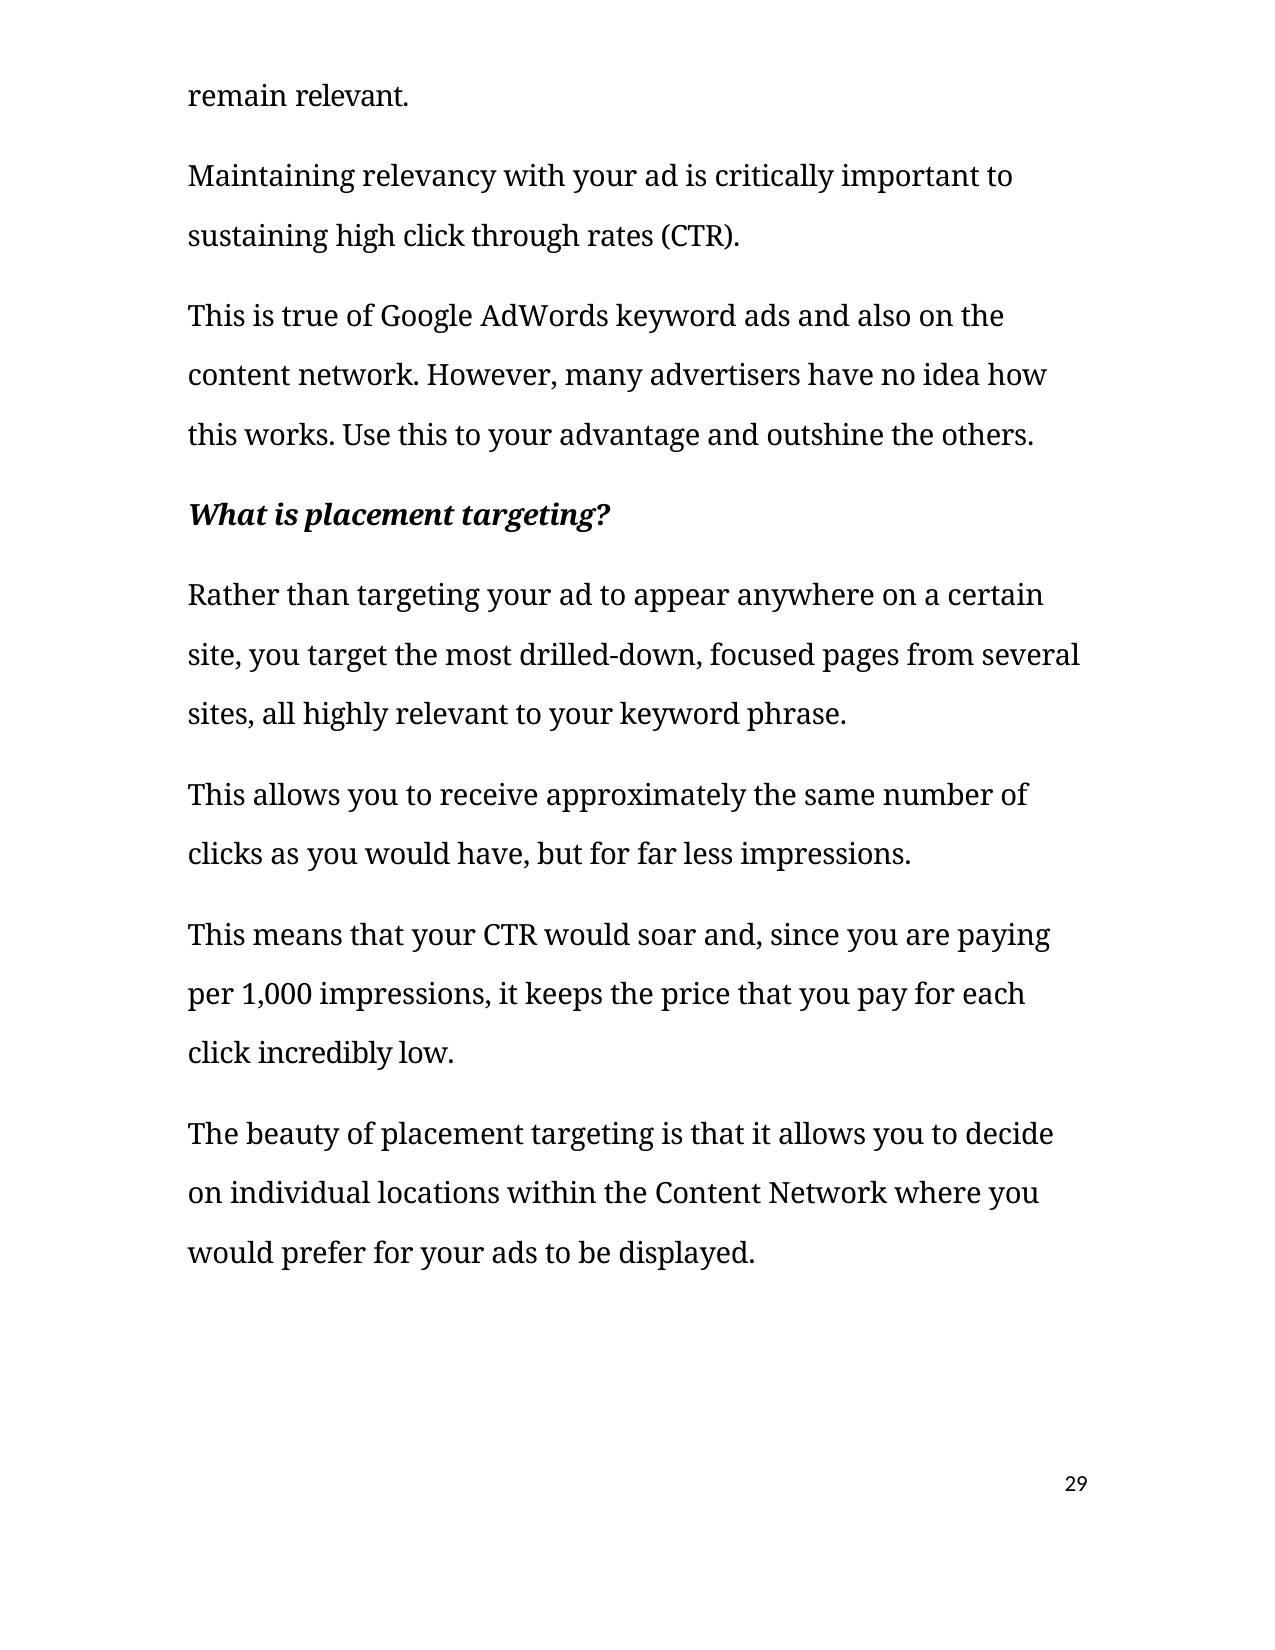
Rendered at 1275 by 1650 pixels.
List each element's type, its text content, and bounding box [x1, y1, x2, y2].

text Rather than targeting your ad to appear anywhere on a certain site, you target the most drilled-down, focused pages from several sites, all highly relevant to your keyword phrase. [187, 575, 1087, 733]
text This is true of Google AdWords keyword ads and also on the content network. However, many advertisers have no idea how this works. Use this to your advantage and outshine the others. [187, 295, 1087, 454]
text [187, 75, 1087, 115]
text The beauty of placement targeting is that it allows you to decide on individual locations within the Content Network where you would prefer for your ads to be displayed. [187, 1113, 1087, 1272]
text What is placement targeting? [187, 494, 1087, 534]
text Maintaining relevancy with your ad is critically important to sustaining high click through rates (CTR). [187, 155, 1087, 254]
text This means that your CTR would soar and, since you are paying per 1,000 impressions, it keeps the price that you pay for each click incredibly low. [187, 914, 1087, 1072]
text This allows you to receive approximately the same number of clicks as you would have, but for far less impressions. [187, 774, 1087, 873]
